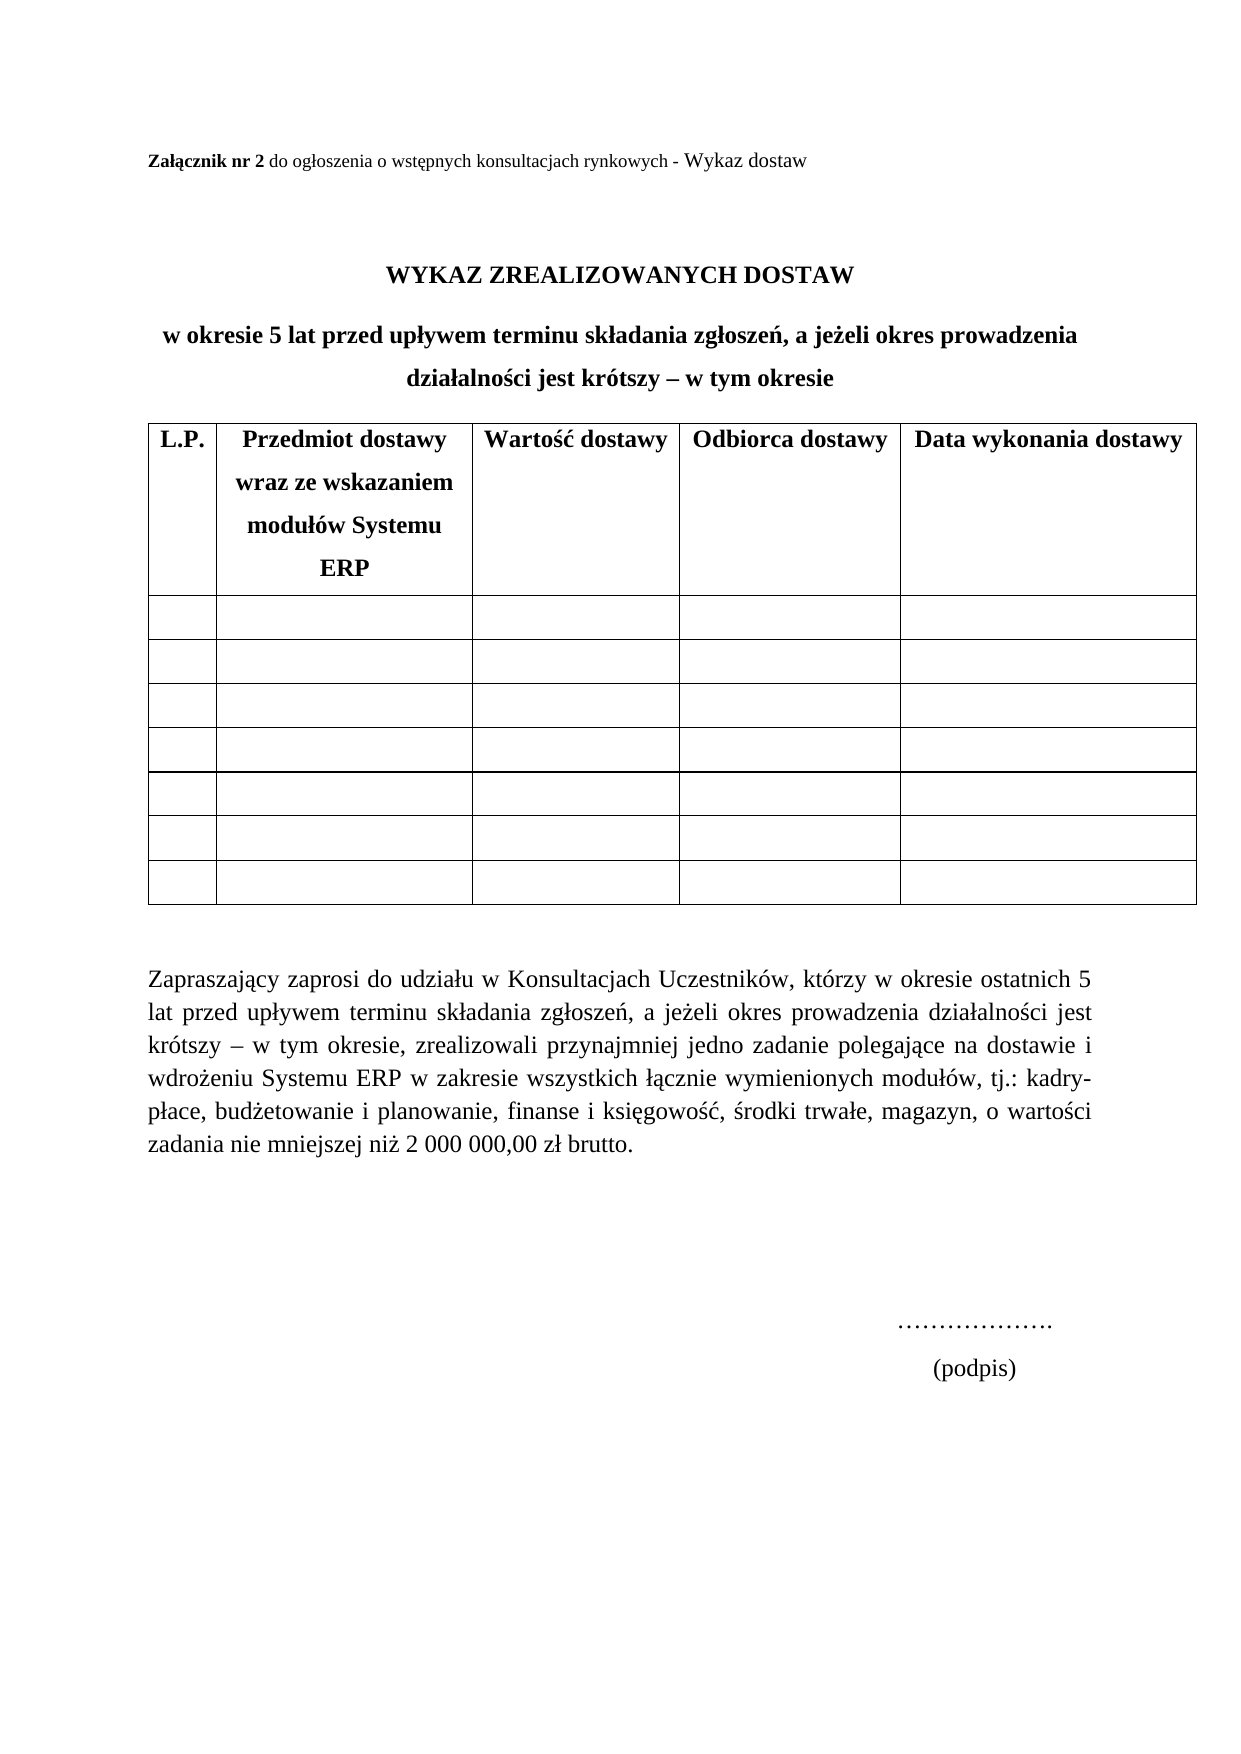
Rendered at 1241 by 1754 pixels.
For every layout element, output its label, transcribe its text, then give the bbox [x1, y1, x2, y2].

table_cell [901, 684, 1196, 727]
text WYKAZ ZREALIZOWANYCH DOSTAW [148, 260, 1093, 289]
text Zapraszający zaprosi do udziału w Konsultacjach Uczestników, którzy w okresie ostatnich 5 lat przed upływem terminu składania zgłoszeń, a jeżeli okres prowadzenia działalności jest krótszy – w tym okresie, zrealizowali przynajmniej jedno zadanie polegające na dostawie i wdrożeniu Systemu ERP w zakresie wszystkich łącznie wymienionych modułów, tj.: kadry-płace, budżetowanie i planowanie, finanse i księgowość, środki trwałe, magazyn, o wartości zadania nie mniejszej niż 2 000 000,00 zł brutto. [148, 964, 1093, 1158]
text w okresie 5 lat przed upływem terminu składania zgłoszeń, a jeżeli okres prowadzenia działalności jest krótszy – w tym okresie [148, 320, 1093, 392]
table_cell [149, 816, 216, 859]
table_cell [680, 773, 900, 815]
table_cell [217, 773, 472, 815]
table_cell [149, 640, 216, 683]
table_cell [217, 640, 472, 683]
table_cell [680, 596, 900, 639]
text ………………. [856, 1306, 1093, 1334]
table_header L.P. [149, 424, 216, 595]
table_cell [149, 773, 216, 815]
table_cell [473, 816, 679, 859]
table_cell [473, 773, 679, 815]
table_cell [680, 684, 900, 727]
table_cell [217, 728, 472, 771]
table_cell [149, 596, 216, 639]
table_cell [473, 640, 679, 683]
table_cell [680, 861, 900, 903]
table_cell [901, 816, 1196, 859]
table_cell [901, 640, 1196, 683]
table_cell [149, 861, 216, 903]
table_cell [901, 773, 1196, 815]
table_cell [680, 640, 900, 683]
table_cell [149, 728, 216, 771]
table_cell [217, 861, 472, 903]
table_cell [473, 596, 679, 639]
table_cell [217, 684, 472, 727]
table_cell [901, 861, 1196, 903]
table_cell [901, 596, 1196, 639]
text Załącznik nr 2 do ogłoszenia o wstępnych konsultacjach rynkowych - Wykaz dostaw [148, 148, 1093, 172]
table_cell [901, 728, 1196, 771]
table_cell [217, 816, 472, 859]
table_cell [680, 816, 900, 859]
table_header Przedmiot dostawy wraz ze wskazaniem modułów Systemu ERP [217, 424, 472, 595]
table_cell [473, 728, 679, 771]
table_cell [149, 684, 216, 727]
text (podpis) [856, 1353, 1093, 1382]
table_header Odbiorca dostawy [680, 424, 900, 595]
table_cell [217, 596, 472, 639]
table_cell [473, 861, 679, 903]
table_cell [680, 728, 900, 771]
table_header Data wykonania dostawy [901, 424, 1196, 595]
table_cell [473, 684, 679, 727]
table_header Wartość dostawy [473, 424, 679, 595]
